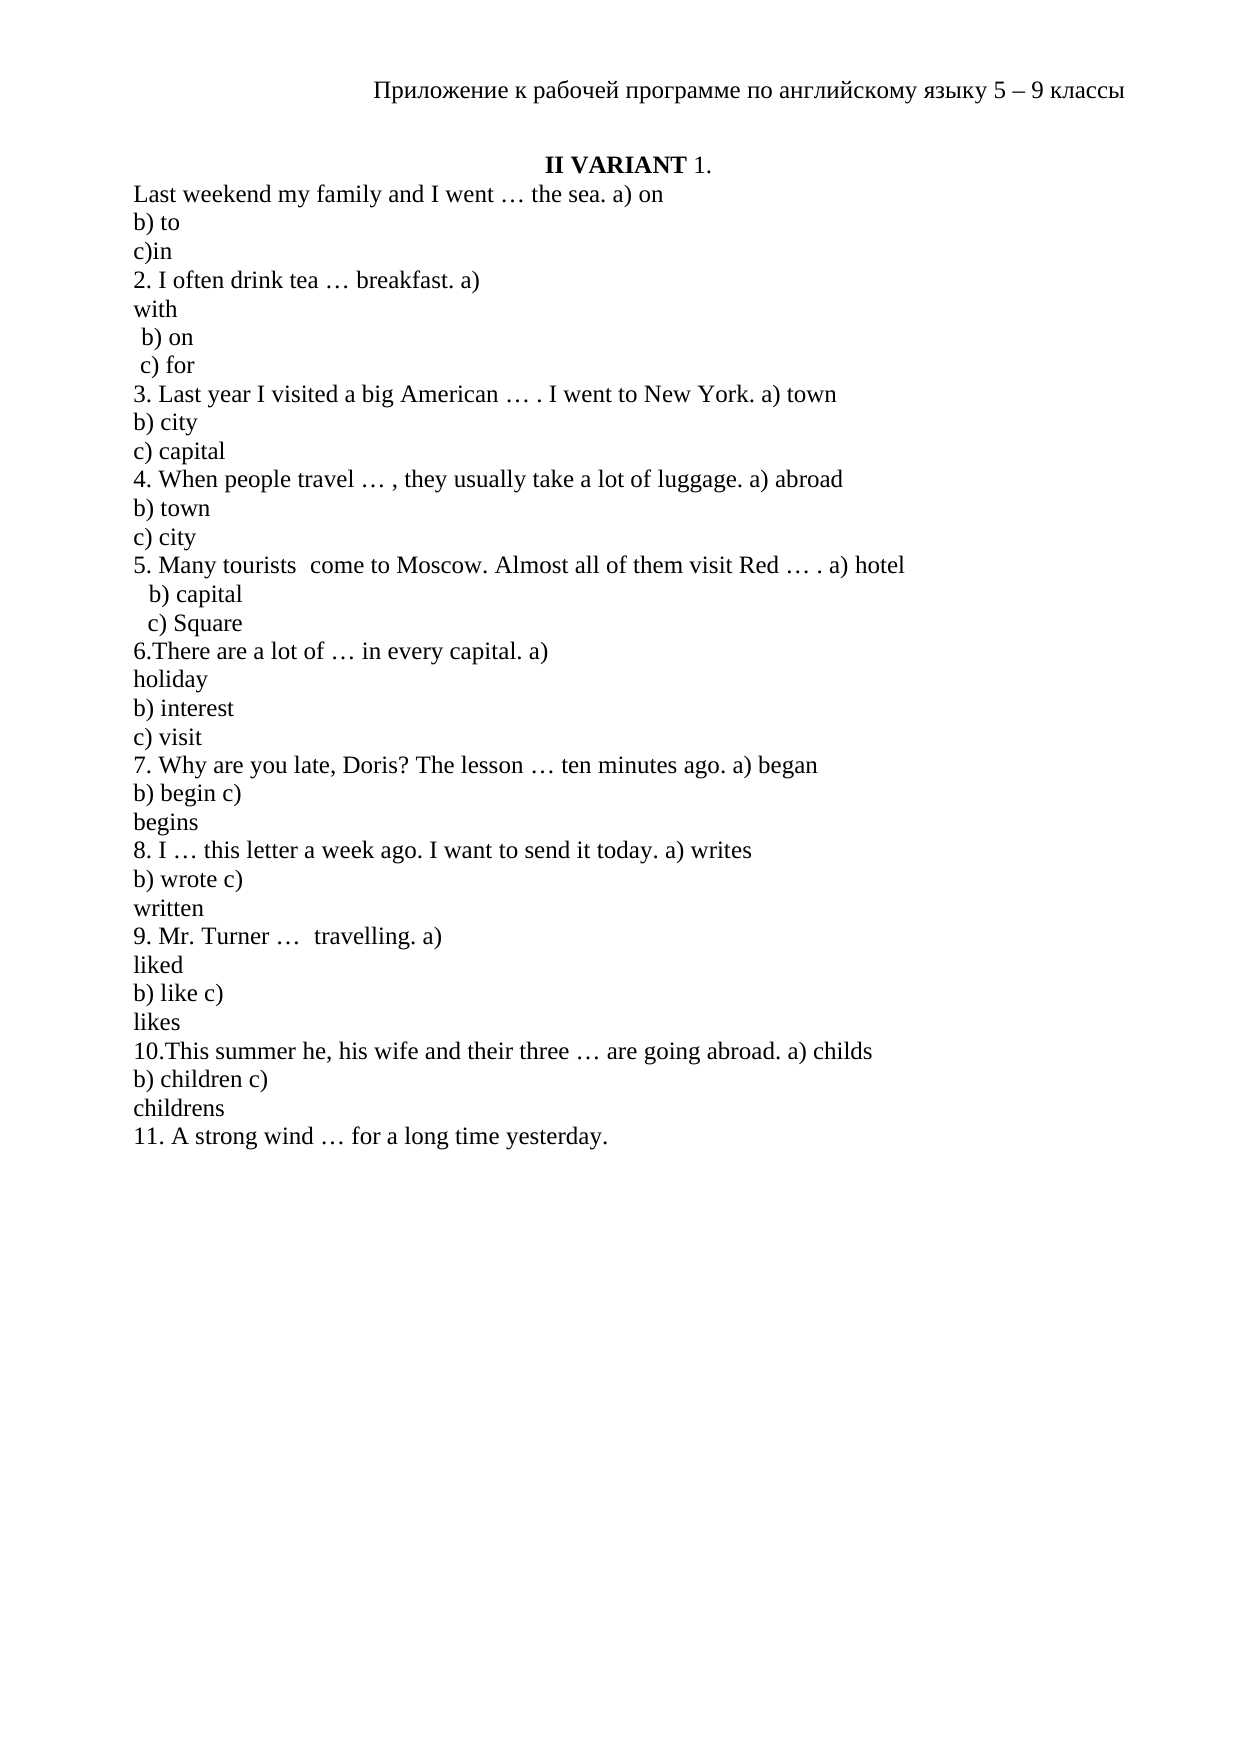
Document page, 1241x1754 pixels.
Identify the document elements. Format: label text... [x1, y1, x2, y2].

text 2. I often drink tea … breakfast. a) with [133, 265, 514, 322]
text b) capital c) Square [131, 579, 242, 636]
text 5. Many tourists come to Moscow. Almost all of them visit Red … . a) hotel [133, 550, 943, 579]
text Приложение к рабочей программе по английскому языку 5 – 9 классы [373, 75, 1154, 104]
text 4. When people travel … , they usually take a lot of luggage. a) abroad [133, 465, 851, 493]
text b) begin c) begins [133, 779, 246, 836]
text b) like c) likes [133, 979, 226, 1036]
text c) capital [133, 436, 1154, 465]
text 11. A strong wind … for a long time yesterday. [133, 1122, 1154, 1150]
text b) interest c) visit [133, 693, 258, 750]
text b) on c) for [131, 322, 203, 379]
text b) town c) city [133, 493, 230, 550]
text b) city [133, 408, 1154, 436]
text 10.This summer he, his wife and their three … are going abroad. a) childs [133, 1036, 895, 1065]
text b) children c) childrens [133, 1065, 277, 1122]
text 8. I … this letter a week ago. I want to send it today. a) writes [133, 836, 752, 864]
text II VARIANT 1. Last weekend my family and I went … the sea. a) on [133, 151, 720, 208]
text 3. Last year I visited a big American … . I went to New York. a) town [133, 379, 865, 408]
text 9. Mr. Turner … travelling. a) liked [133, 922, 469, 979]
text 6.There are a lot of … in every capital. a) holiday [133, 636, 594, 693]
text 7. Why are you late, Doris? The lesson … ten minutes ago. a) began [133, 750, 830, 779]
text b) to c)in [133, 208, 195, 265]
text b) wrote c) written [133, 864, 253, 922]
